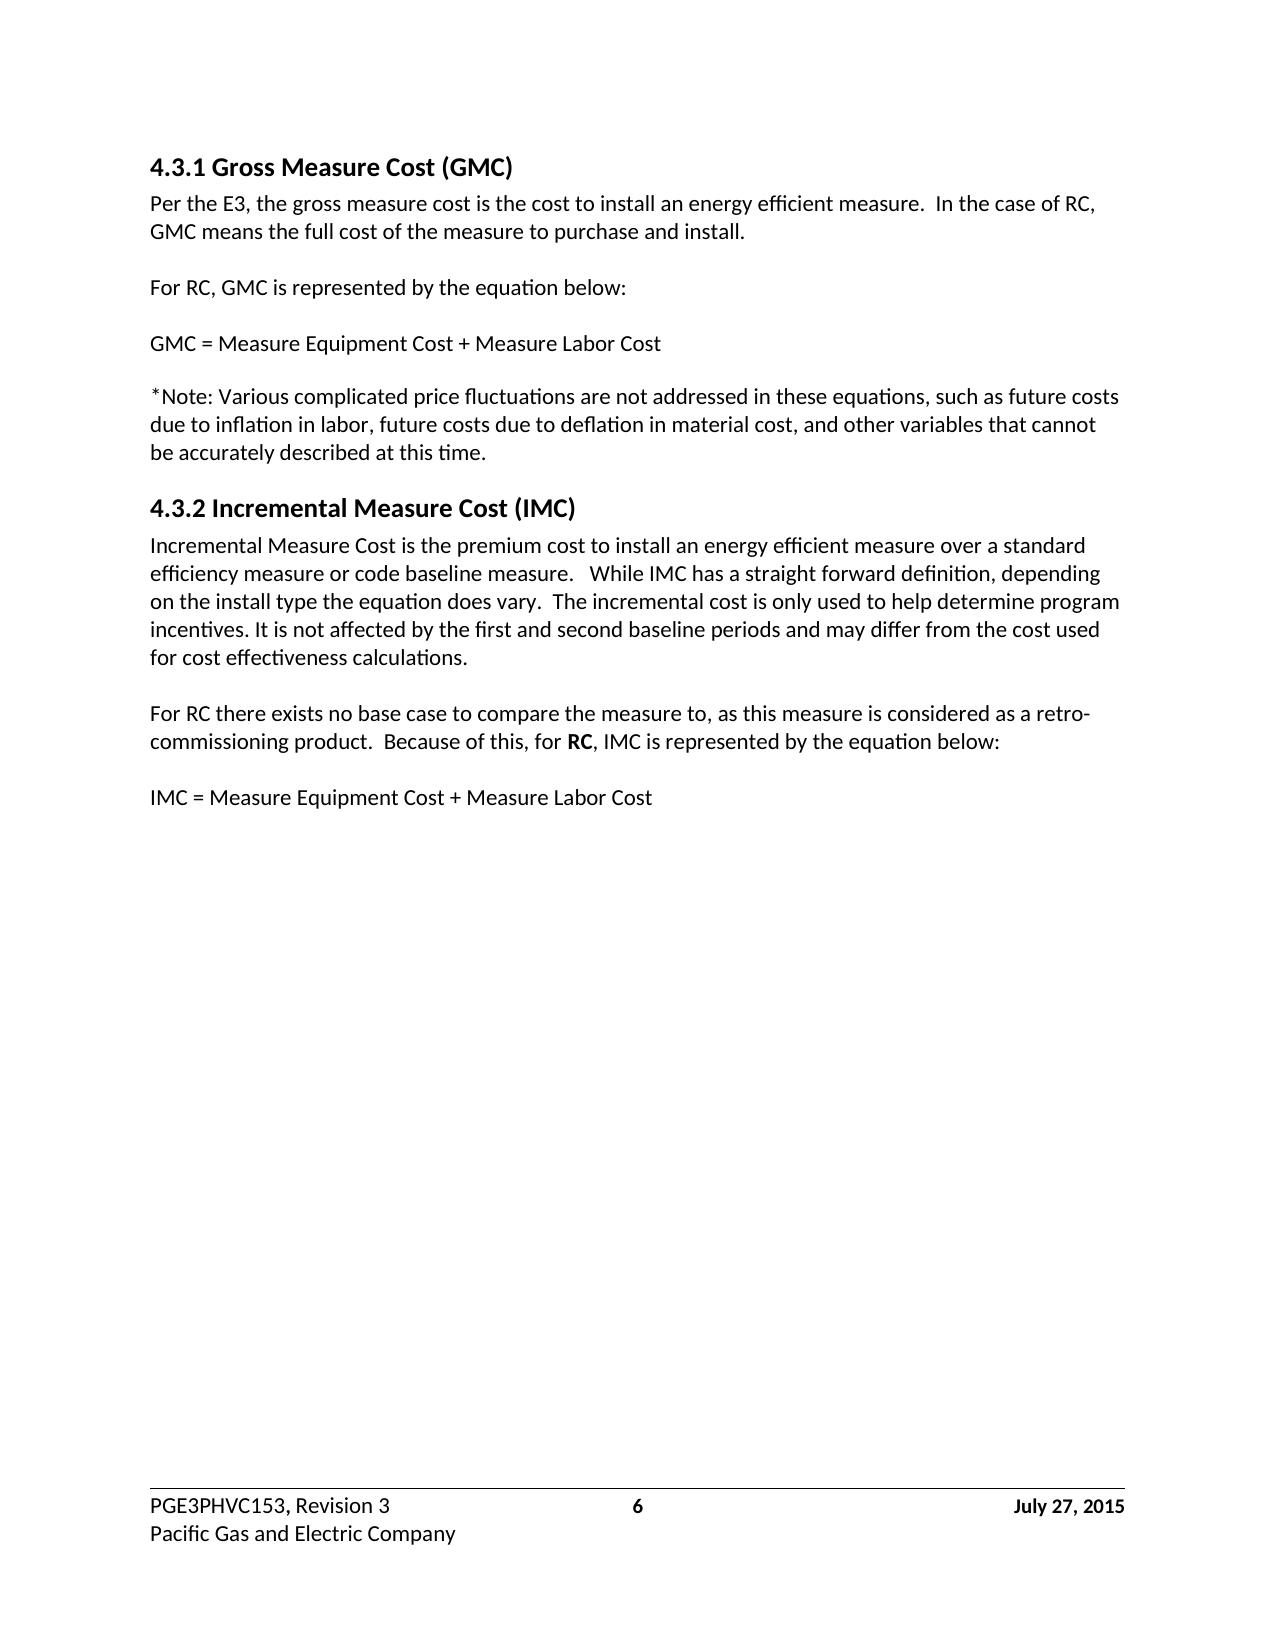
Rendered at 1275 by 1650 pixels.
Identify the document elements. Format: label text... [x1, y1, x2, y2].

subtitle 4.3.2 Incremental Measure Cost (IMC) [150, 491, 1125, 524]
subtitle 4.3.1 Gross Measure Cost (GMC) [150, 150, 1125, 183]
text Per the E3, the gross measure cost is the cost to install an energy efficient measure. In the case of RC, GMC means the full cost of the measure to purchase and install. [150, 189, 1125, 245]
subtitle *Note: Various complicated price fluctuations are not addressed in these equations, such as future costs due to inflation in labor, future costs due to deflation in material cost, and other variables that cannot be accurately described at this time. [150, 382, 1125, 466]
text GMC = Measure Equipment Cost + Measure Labor Cost [150, 329, 1125, 357]
text For RC there exists no base case to compare the measure to, as this measure is considered as a retro-commissioning product. Because of this, for RC, is represented by the equation below: [150, 699, 1125, 755]
text Incremental Measure Cost is the premium cost to install an energy efficient measure over a standard efficiency measure or code baseline measure. While has a straight forward definition, depending on the install type the equation does vary. The incremental cost is only used to help determine program incentives. It is not affected by the first and second baseline periods and may differ from the cost used for cost effectiveness calculations. [150, 531, 1125, 671]
text For RC, GMC is represented by the equation below: [150, 273, 1125, 301]
text = Measure Equipment Cost + Measure Labor Cost [150, 783, 1125, 811]
